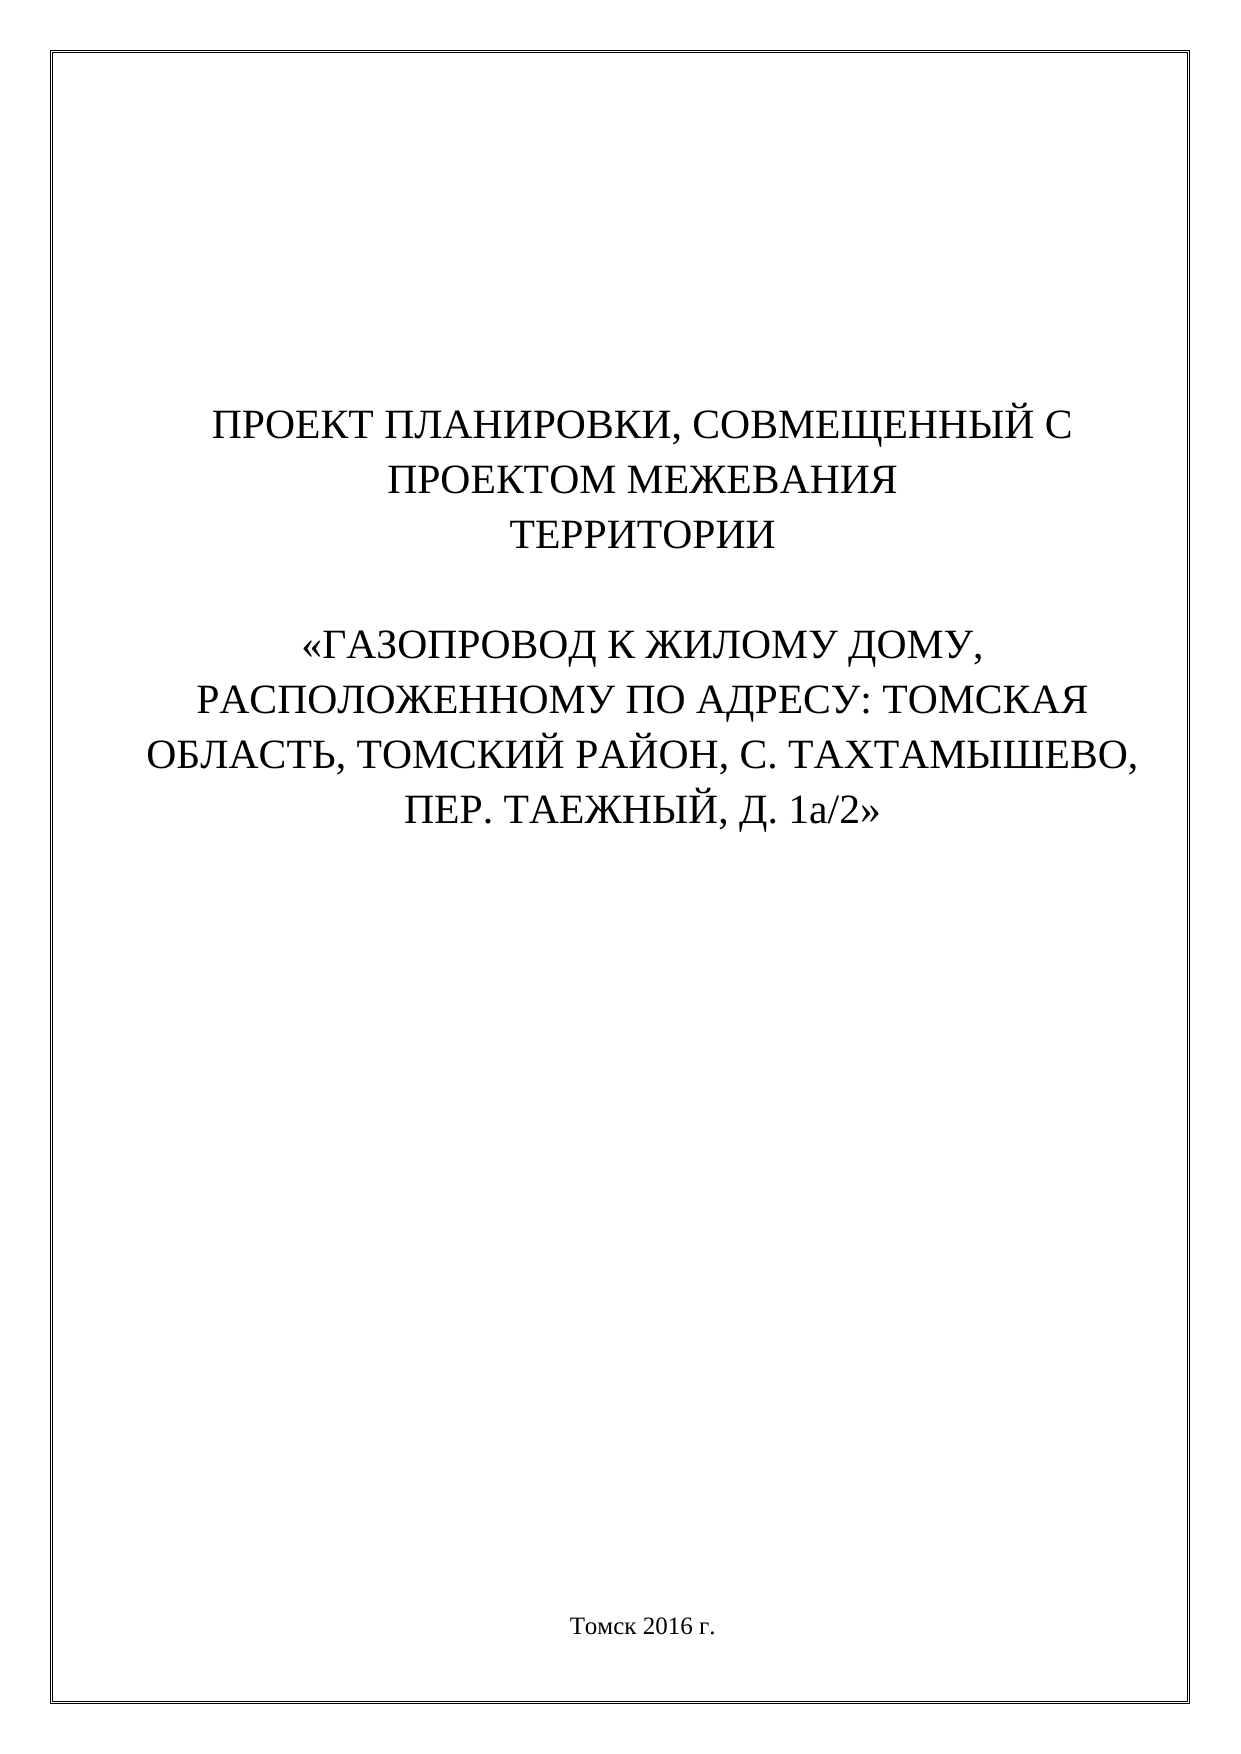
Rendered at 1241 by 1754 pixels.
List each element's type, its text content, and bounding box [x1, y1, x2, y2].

text ПРОЕКТ ПЛАНИРОВКИ, СОВМЕЩЕННЫЙ С ПРОЕКТОМ МЕЖЕВАНИЯ [118, 399, 1167, 502]
text Томск 2016 г. [118, 1611, 1167, 1639]
text «ГАЗОПРОВОД К ЖИЛОМУ ДОМУ, РАСПОЛОЖЕННОМУ ПО АДРЕСУ: ТОМСКАЯ ОБЛАСТЬ, ТОМСКИЙ РАЙОН, С. ТАХТАМЫШЕВО, ПЕР. ТАЕЖНЫЙ, Д. 1а/2» [118, 619, 1167, 833]
text ТЕРРИТОРИИ [118, 509, 1167, 557]
